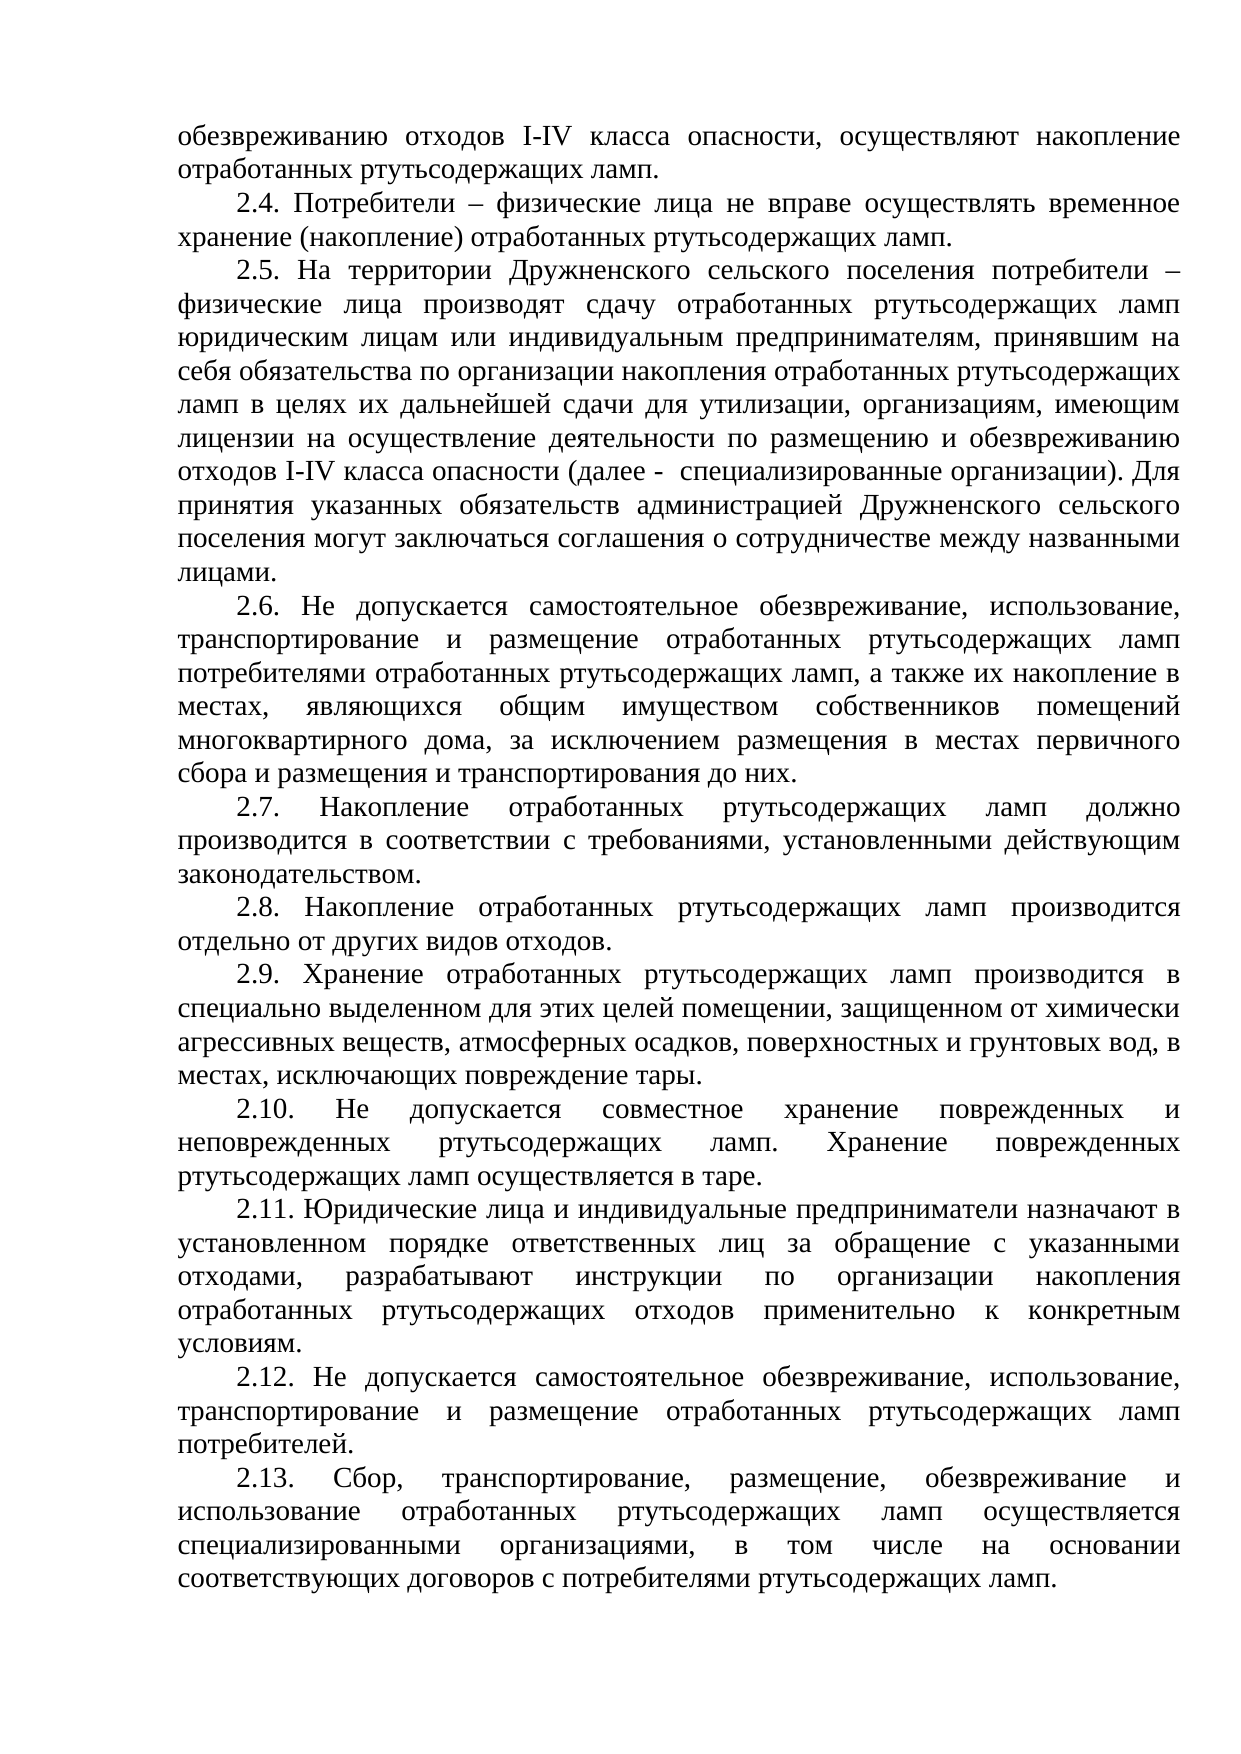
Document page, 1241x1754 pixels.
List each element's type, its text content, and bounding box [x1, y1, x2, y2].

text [177, 118, 1181, 185]
text 2.12. Не допускается самостоятельное обезвреживание, использование, транспортирование и размещение отработанных ртутьсодержащих ламп потребителей. [177, 1359, 1181, 1460]
text 2.6. Не допускается самостоятельное обезвреживание, использование, транспортирование и размещение отработанных ртутьсодержащих ламп потребителями отработанных ртутьсодержащих ламп, а также их накопление в местах, являющихся общим имуществом собственников помещений многоквартирного дома, за исключением размещения в местах первичного сбора и размещения и транспортирования до них. [177, 588, 1181, 789]
text 2.8. Накопление отработанных ртутьсодержащих ламп производится отдельно от других видов отходов. [177, 889, 1181, 957]
text 2.5. На территории Дружненского сельского поселения потребители – физические лица производят сдачу отработанных ртутьсодержащих ламп юридическим лицам или индивидуальным предпринимателям, принявшим на себя обязательства по организации накопления отработанных ртутьсодержащих ламп в целях их дальнейшей сдачи для утилизации, организациям, имеющим лицензии на осуществление деятельности по размещению и обезвреживанию отходов I-IV класса опасности (далее - специализированные организации). Для принятия указанных обязательств администрацией Дружненского сельского поселения могут заключаться соглашения о сотрудничестве между названными лицами. [177, 252, 1181, 588]
text 2.11. Юридические лица и индивидуальные предприниматели назначают в установленном порядке ответственных лиц за обращение с указанными отходами, разрабатывают инструкции по организации накопления отработанных ртутьсодержащих отходов применительно к конкретным условиям. [177, 1191, 1181, 1359]
text 2.13. Сбор, транспортирование, размещение, обезвреживание и использование отработанных ртутьсодержащих ламп осуществляется специализированными организациями, в том числе на основании соответствующих договоров с потребителями ртутьсодержащих ламп. [177, 1460, 1181, 1594]
text 2.10. Не допускается совместное хранение поврежденных и неповрежденных ртутьсодержащих ламп. Хранение поврежденных ртутьсодержащих ламп осуществляется в таре. [177, 1091, 1181, 1191]
text 2.7. Накопление отработанных ртутьсодержащих ламп должно производится в соответствии с требованиями, установленными действующим законодательством. [177, 789, 1181, 889]
text 2.4. Потребители – физические лица не вправе осуществлять временное хранение (накопление) отработанных ртутьсодержащих ламп. [177, 185, 1181, 252]
text 2.9. Хранение отработанных ртутьсодержащих ламп производится в специально выделенном для этих целей помещении, защищенном от химически агрессивных веществ, атмосферных осадков, поверхностных и грунтовых вод, в местах, исключающих повреждение тары. [177, 957, 1181, 1091]
